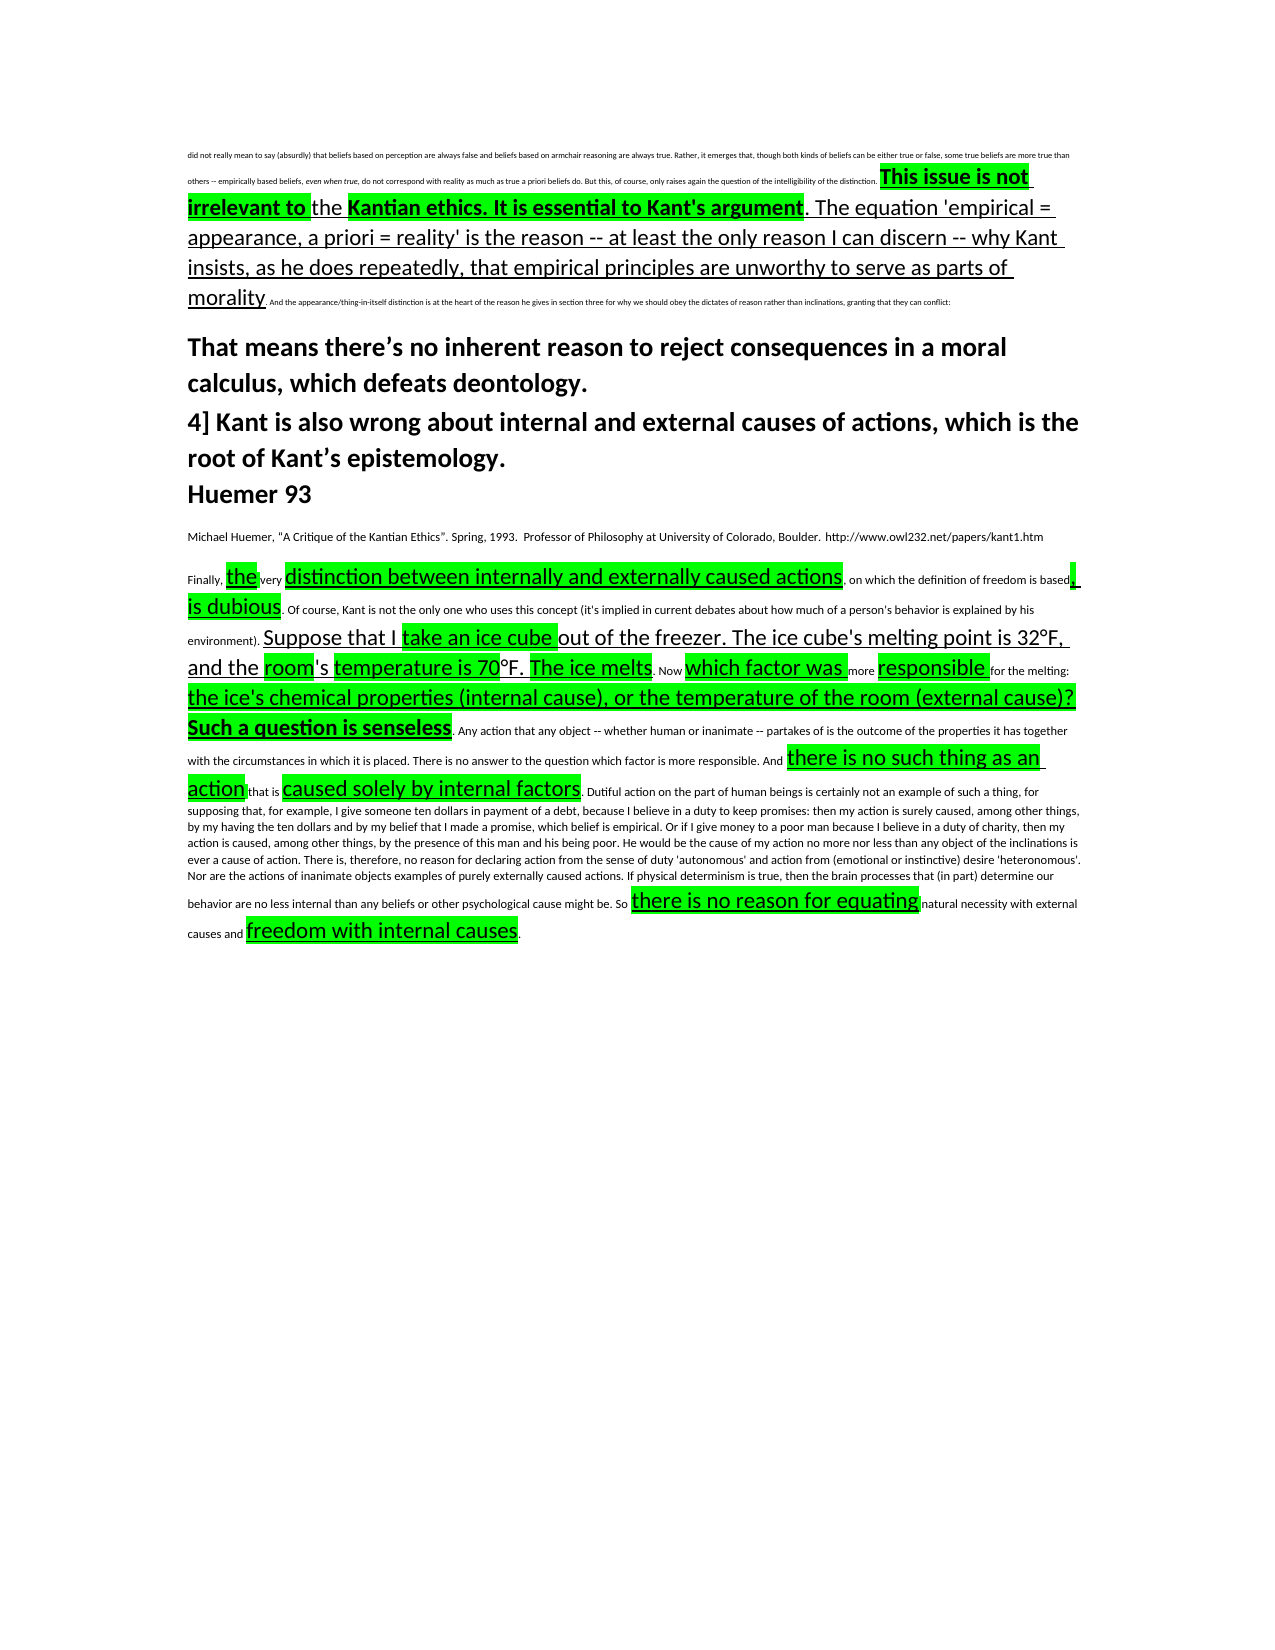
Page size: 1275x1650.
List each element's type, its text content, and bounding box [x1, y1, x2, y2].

subtitle That means there’s no inherent reason to reject consequences in a moral calculus, which defeats deontology. [187, 330, 1087, 399]
text Huemer 93 [187, 477, 1087, 510]
text Michael Huemer, “A Critique of the Kantian Ethics”. Spring, 1993. Professor of Philosophy at University of Colorado, Boulder. http://www.owl232.net/papers/kant1.htm [187, 529, 1087, 544]
text Finally, the very distinction between internally and externally caused actions, on which the definition of freedom is based, is dubious. Of course, Kant is not the only one who uses this concept (it's implied in current debates about how much of a person's behavior is explained by his environment). Suppose that I take an ice cube out of the freezer. The ice cube's melting point is 32°F, and the room's temperature is 70°F. The ice melts. Now which factor was more responsible for the melting: the ice's chemical properties (internal cause), or the temperature of the room (external cause)? Such a question is senseless. Any action that any object -- whether human or inanimate -- partakes of is the outcome of the properties it has together with the circumstances in which it is placed. There is no answer to the question which factor is more responsible. And there is no such thing as an action that is caused solely by internal factors. Dutiful action on the part of human beings is certainly not an example of such a thing, for supposing that, for example, I give someone ten dollars in payment of a debt, because I believe in a duty to keep promises: then my action is surely caused, among other things, by my having the ten dollars and by my belief that I made a promise, which belief is empirical. Or if I give money to a poor man because I believe in a duty of charity, then my action is caused, among other things, by the presence of this man and his being poor. He would be the cause of my action no more nor less than any object of the inclinations is ever a cause of action. There is, therefore, no reason for declaring action from the sense of duty 'autonomous' and action from (emotional or instinctive) desire 'heteronomous'. Nor are the actions of inanimate objects examples of purely externally caused actions. If physical determinism is true, then the brain processes that (in part) determine our behavior are no less internal than any beliefs or other psychological cause might be. So there is no reason for equating natural necessity with external causes and freedom with internal causes. [187, 562, 1087, 944]
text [187, 150, 1087, 311]
subtitle 4] Kant is also wrong about internal and external causes of actions, which is the root of Kant’s epistemology. [187, 406, 1087, 474]
